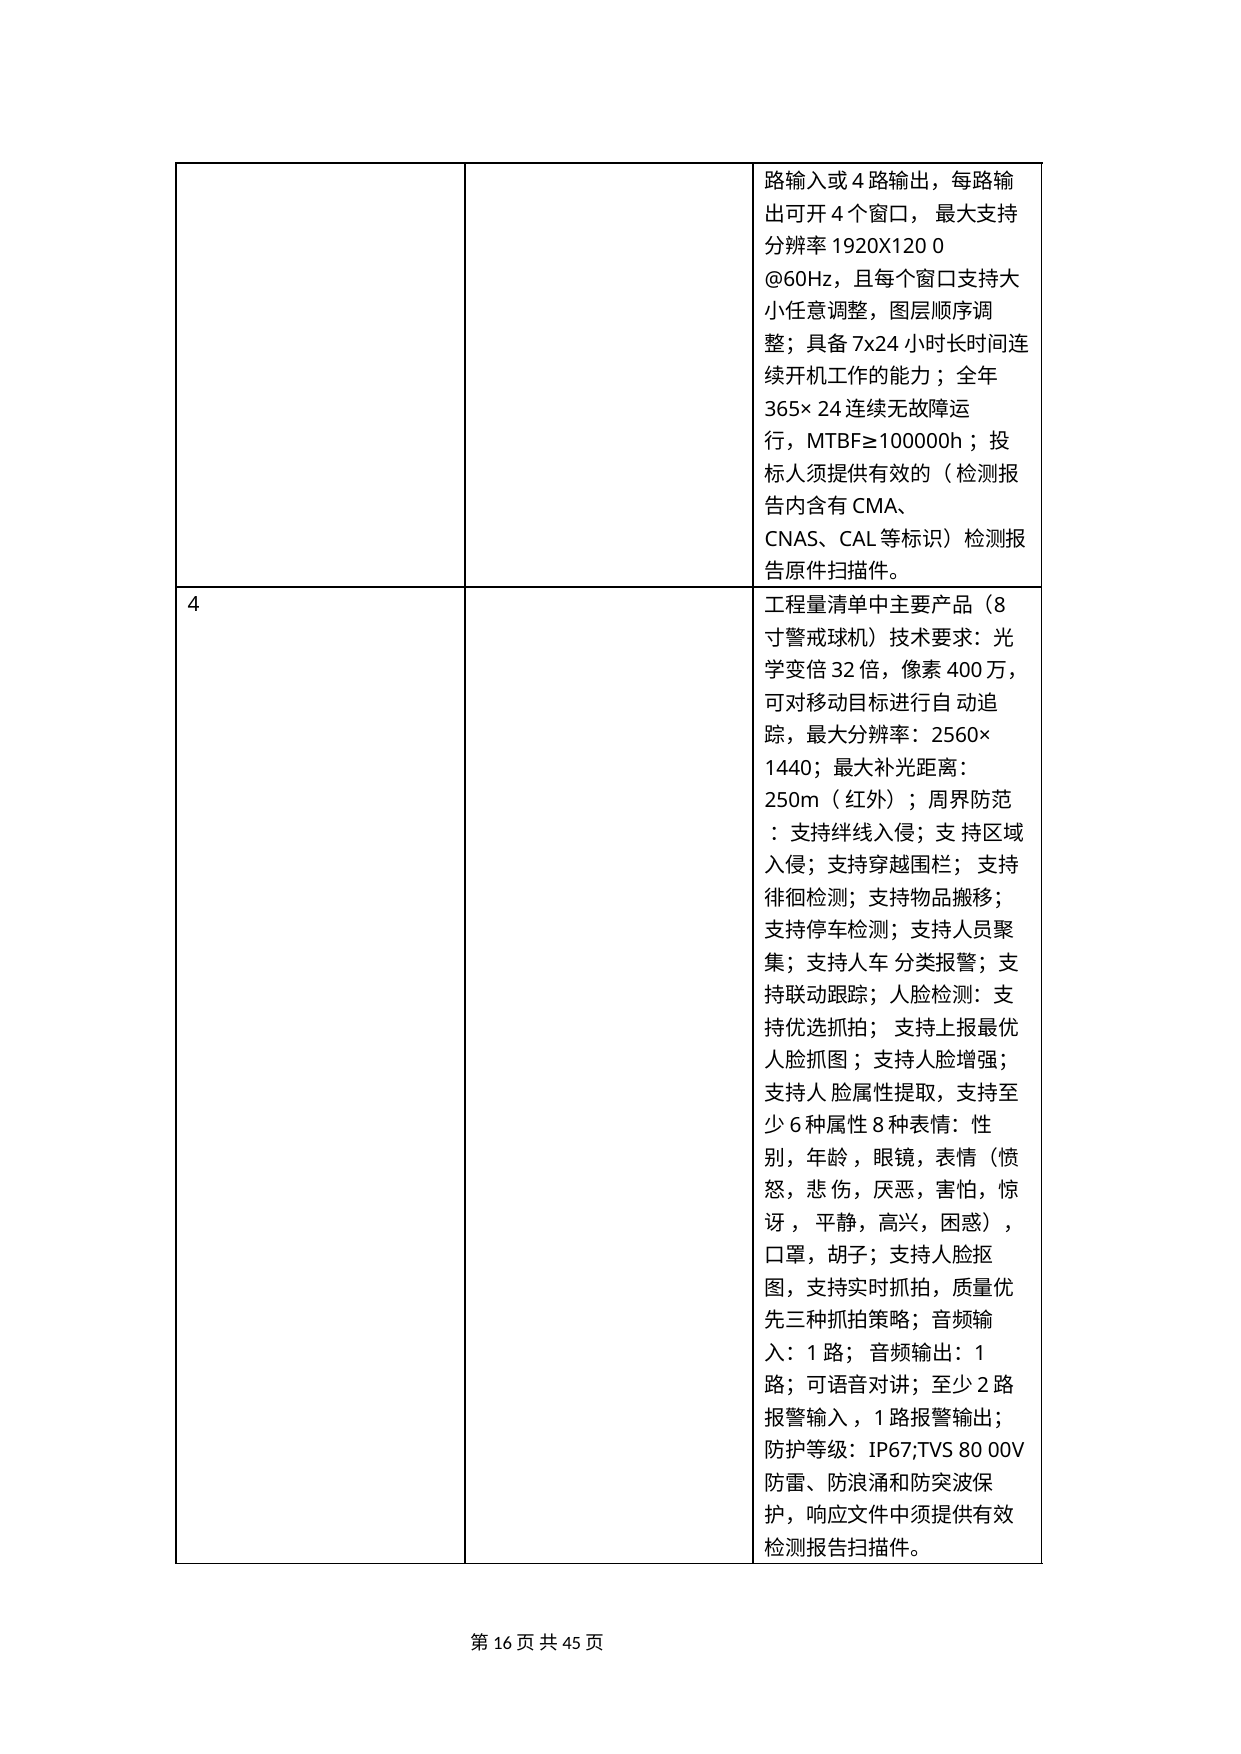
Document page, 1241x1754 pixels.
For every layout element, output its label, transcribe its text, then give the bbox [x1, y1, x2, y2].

table_cell [466, 164, 752, 586]
table_cell 4 [177, 588, 464, 1563]
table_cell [754, 164, 1041, 586]
table_cell 工程量清单中主要产品（8寸警戒球机）技术要求：光学变倍32倍，像素400万，可对移动目标进行自 动追踪，最大分辨率：2560× 1440；最大补光距离：250m（ 红外）；周界防范 ：支持绊线入侵；支 持区域入侵；支持穿越围栏； 支持徘徊检测；支持物品搬移；支持停车检测；支持人员聚集；支持人车 分类报警；支持联动跟踪；人脸检测：支持优选抓拍； 支持上报最优人脸抓图 ；支持人脸增强；支持人 脸属性提取，支持至少6种属性8种表情：性别，年龄 ，眼镜，表情（愤怒，悲 伤，厌恶，害怕，惊讶 ， 平静，高兴，困惑），口罩，胡子；支持人脸抠图，支持实时抓拍，质量优先三种抓拍策略；音频输 入：1 路； 音频输出：1路；可语音对讲；至少2路报警输入 ，1路报警输出；防护等级：IP67;TVS 80 00V防雷、防浪涌和防突波保护，响应文件中须提供有效检测报告扫描件。 [754, 588, 1041, 1563]
table_cell [466, 588, 752, 1563]
table_cell 3 [177, 164, 464, 586]
